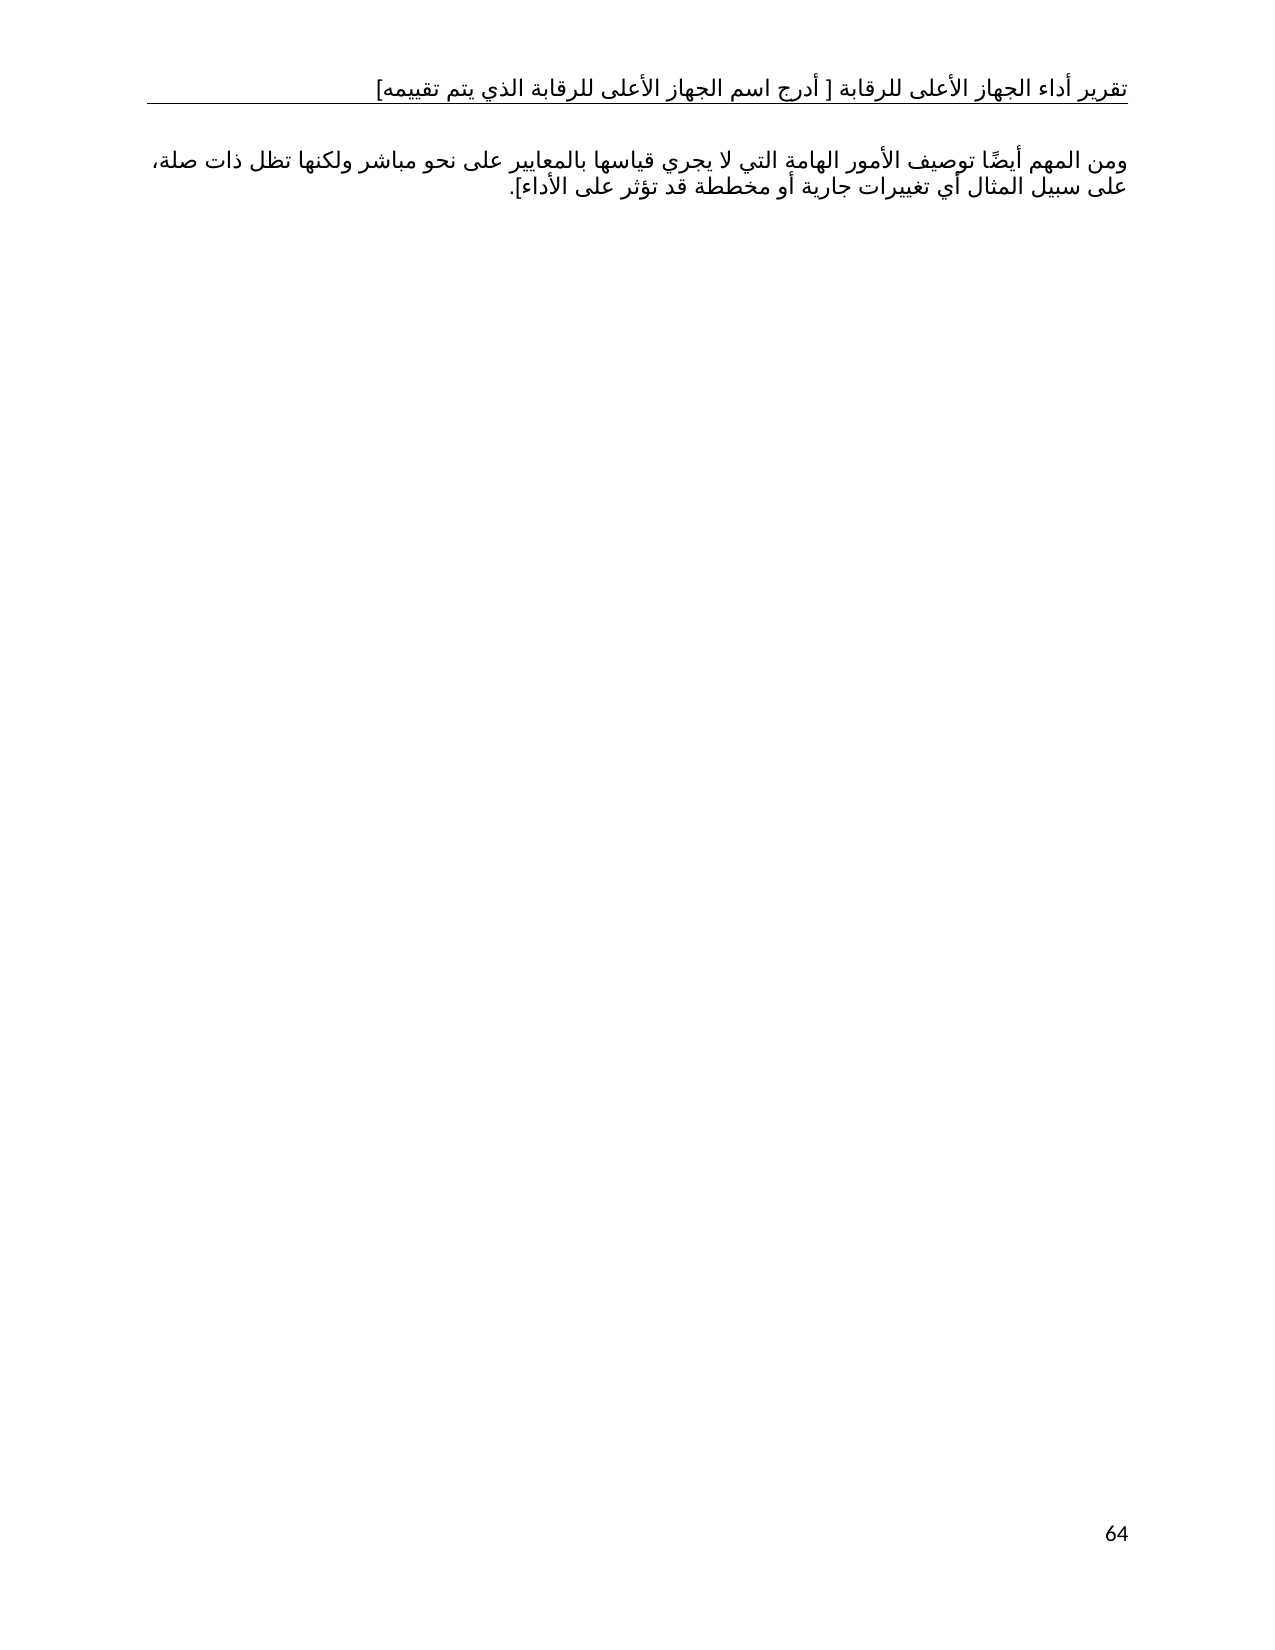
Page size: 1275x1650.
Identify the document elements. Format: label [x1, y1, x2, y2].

text [147, 147, 1128, 200]
